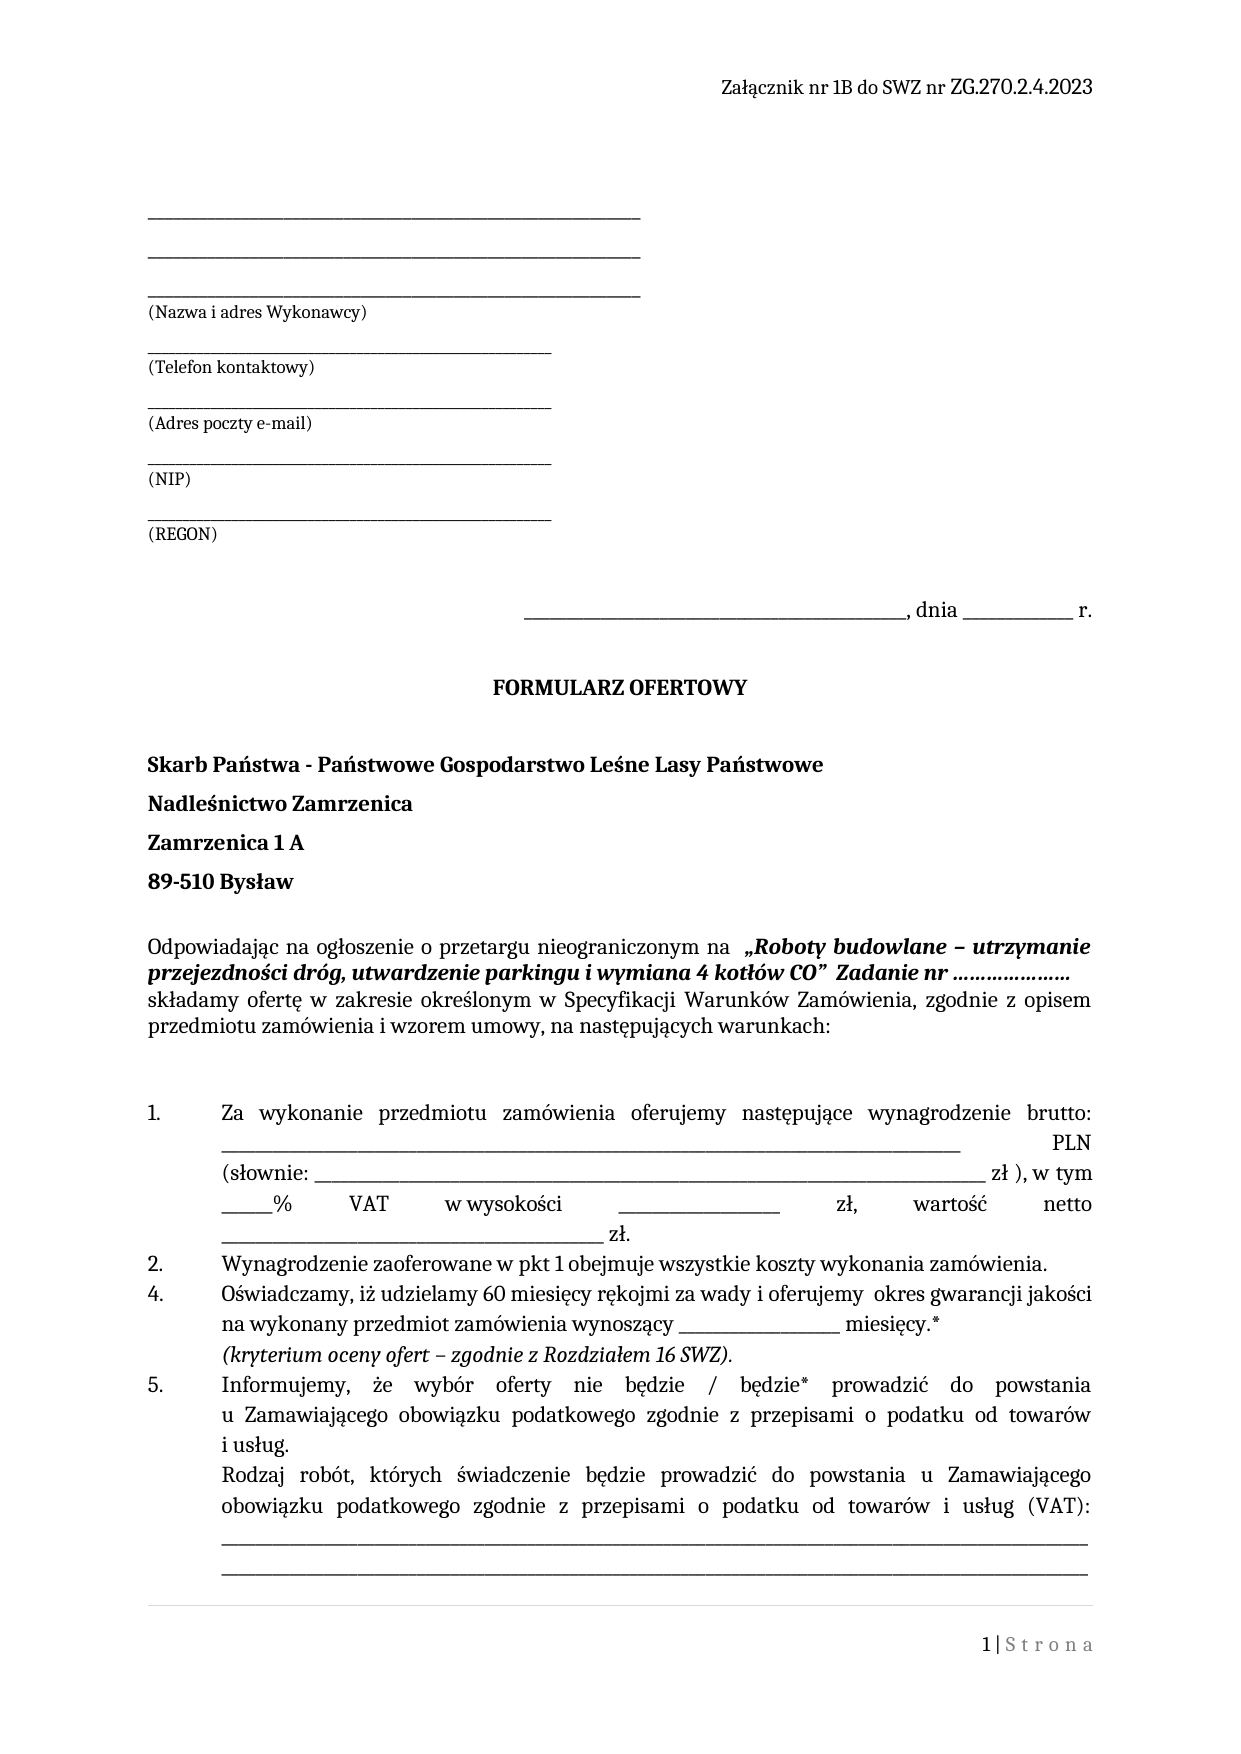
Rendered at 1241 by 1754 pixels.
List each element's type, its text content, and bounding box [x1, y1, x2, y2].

text (Adres poczty e-mail) [148, 412, 1093, 434]
text Odpowiadając na ogłoszenie o przetargu nieograniczonym na „Roboty budowlane – utrzymanie przejezdności dróg, utwardzenie parkingu i wymiana 4 kotłów CO” Zadanie nr ………………… [148, 934, 1093, 987]
text 1. Za wykonanie przedmiotu zamówienia oferujemy następujące wynagrodzenie brutto: _______________________________________________________________________________________ PLN (słownie: _______________________________________________________________________________ zł ), w tym ______% VAT w wysokości ___________________ zł, wartość netto _____________________________________________ zł. [148, 1100, 1093, 1247]
text __________________________________________________________ [148, 275, 1093, 301]
text 89-510 Bysław [148, 869, 1093, 895]
text __________________________________________________________ [148, 236, 1093, 262]
text składamy ofertę w zakresie określonym w Specyfikacji Warunków Zamówienia, zgodnie z opisem przedmiotu zamówienia i wzorem umowy, na następujących warunkach: [148, 987, 1093, 1039]
text (Telefon kontaktowy) [148, 357, 1093, 378]
text __________________________________________________________ [148, 391, 1093, 412]
text Zamrzenica 1 A [148, 830, 1093, 856]
text Rodzaj robót, których świadczenie będzie prowadzić do powstania u Zamawiającego obowiązku podatkowego zgodnie z przepisami o podatku od towarów i usług (VAT): ____________________________________________________________________________________________________________________________________________________________________________________________________________ [221, 1462, 1093, 1579]
text (Nazwa i adres Wykonawcy) [148, 301, 1093, 323]
text __________________________________________________________ [148, 447, 1093, 468]
text Nadleśnictwo Zamrzenica [148, 791, 1093, 817]
text (kryterium oceny ofert – zgodnie z Rozdziałem 16 SWZ). [221, 1341, 1093, 1368]
text (NIP) [148, 468, 1093, 490]
text FORMULARZ OFERTOWY [148, 674, 1093, 701]
text 2. Wynagrodzenie zaoferowane w pkt 1 obejmuje wszystkie koszty wykonania zamówienia. [148, 1251, 1093, 1277]
text __________________________________________________________ [148, 502, 1093, 524]
text Skarb Państwa - Państwowe Gospodarstwo Leśne Lasy Państwowe [148, 752, 1093, 778]
text (REGON) [148, 524, 1093, 545]
text 4. Oświadczamy, iż udzielamy 60 miesięcy rękojmi za wady i oferujemy okres gwarancji jakości na wykonany przedmiot zamówienia wynoszący ___________________ miesięcy.* [148, 1281, 1093, 1337]
text _____________________________________________, dnia _____________ r. [148, 597, 1093, 623]
text __________________________________________________________ [148, 335, 1093, 357]
text 5. Informujemy, że wybór oferty nie będzie / będzie* prowadzić do powstania u Zamawiającego obowiązku podatkowego zgodnie z przepisami o podatku od towarów i usług. [148, 1372, 1093, 1458]
text __________________________________________________________ [148, 197, 1093, 223]
